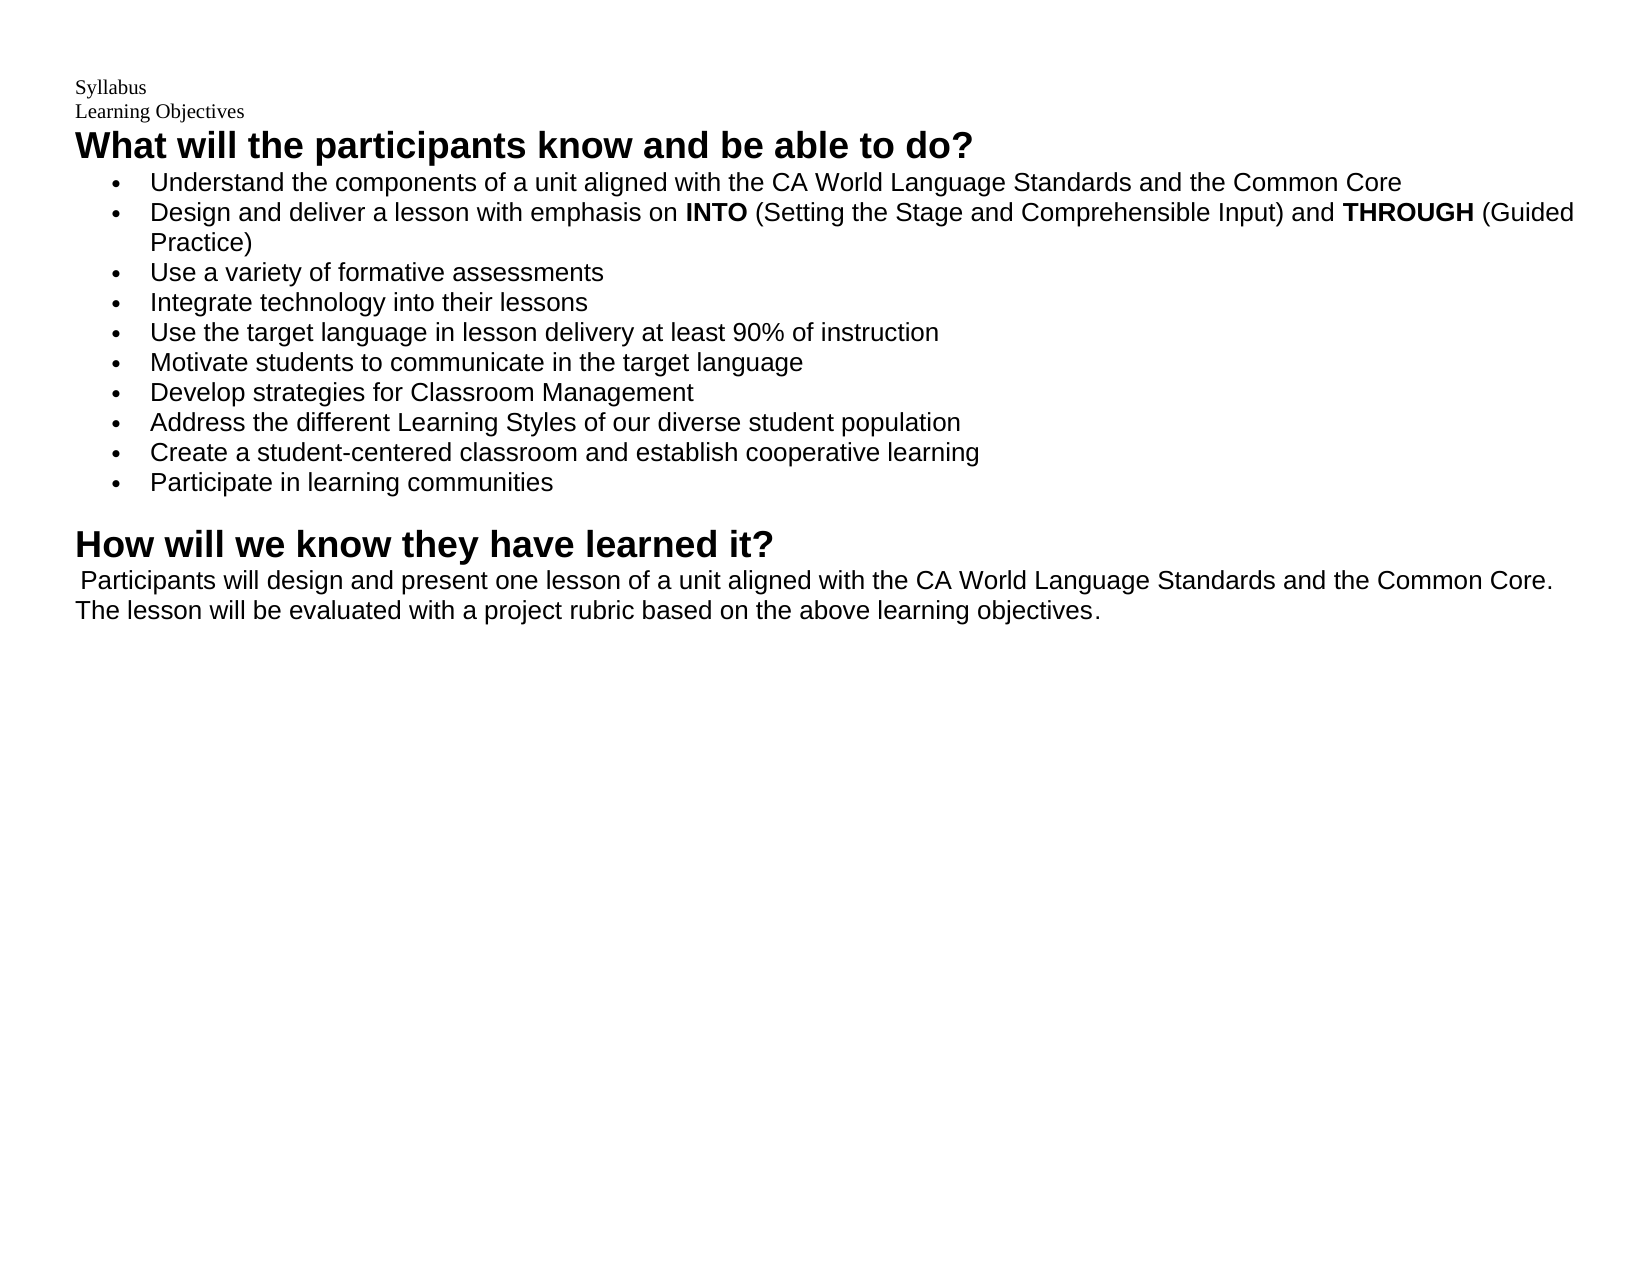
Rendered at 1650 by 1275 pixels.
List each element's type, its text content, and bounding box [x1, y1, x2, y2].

list Motivate students to communicate in the target language [112, 347, 1575, 377]
list Create a student-centered classroom and establish cooperative learning [112, 437, 1575, 467]
text How will we know they have learned it? [75, 522, 1575, 565]
text Syllabus [75, 75, 1575, 99]
list Use a variety of formative assessments [112, 257, 1575, 287]
text What will the participants know and be able to do? [75, 123, 1575, 166]
list Understand the components of a unit aligned with the CA World Language Standards and the Common Core [112, 167, 1575, 197]
text Learning Objectives [75, 99, 1575, 123]
list Develop strategies for Classroom Management [112, 377, 1575, 407]
list Address the different Learning Styles of our diverse student population [112, 407, 1575, 437]
list Use the target language in lesson delivery at least 90% of instruction [112, 317, 1575, 347]
list Participate in learning communities [112, 467, 1575, 497]
list Design and deliver a lesson with emphasis on INTO (Setting the Stage and Comprehensible Input) and THROUGH (Guided Practice) [112, 197, 1575, 257]
list Integrate technology into their lessons [112, 287, 1575, 317]
text Participants will design and present one lesson of a unit aligned with the CA World Language Standards and the Common Core. The lesson will be evaluated with a project rubric based on the above learning objectives. [75, 565, 1575, 625]
